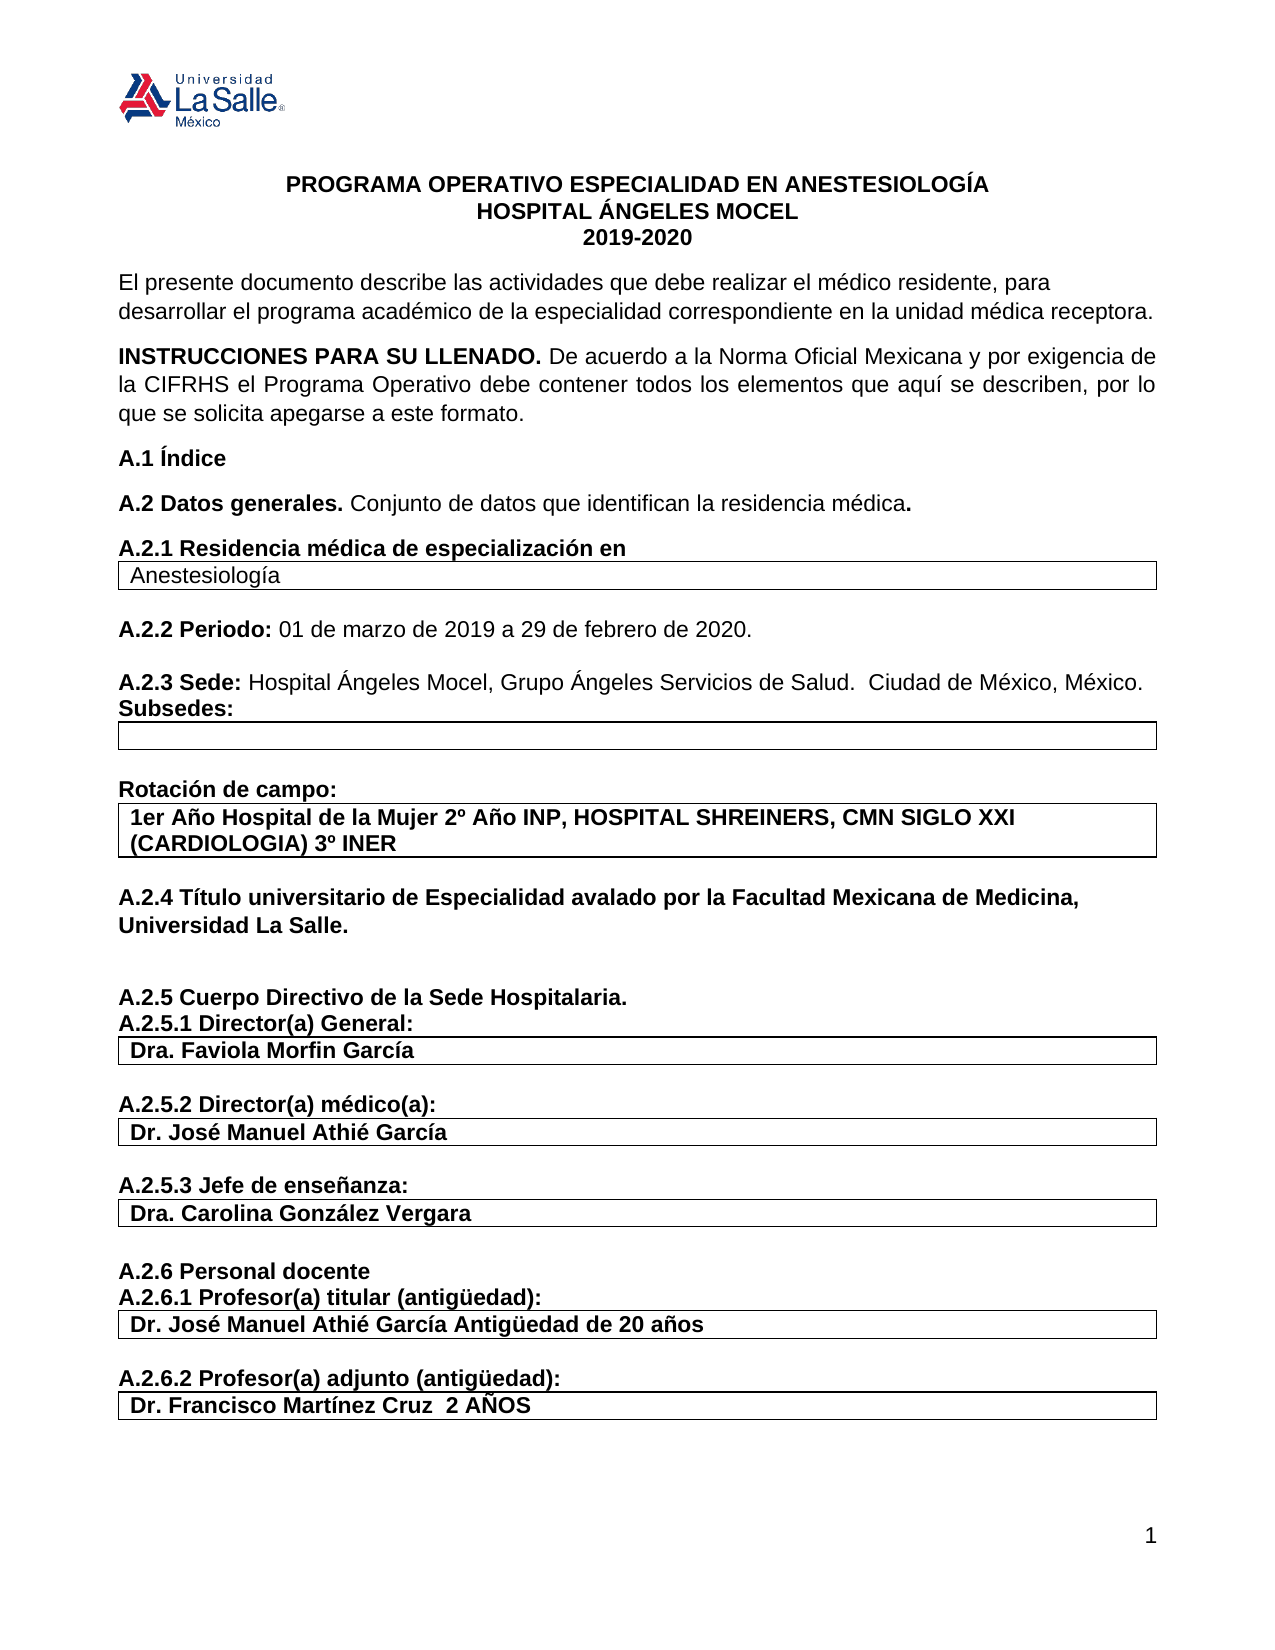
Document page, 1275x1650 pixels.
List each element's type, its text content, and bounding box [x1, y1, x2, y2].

table_header Dra. Carolina González Vergara [119, 1200, 1156, 1226]
text 2019-2020 [118, 224, 1157, 250]
text A.1 Índice [118, 445, 1157, 471]
text A.2.6.2 Profesor(a) adjunto (antigüedad): [118, 1365, 1157, 1391]
text Subsedes: [118, 695, 1157, 721]
table_header Dr. José Manuel Athié García [119, 1119, 1156, 1145]
text A.2.5.2 Director(a) médico(a): [118, 1091, 1157, 1117]
picture [118, 73, 286, 127]
table_header Dra. Faviola Morfin García [119, 1038, 1156, 1064]
text A.2 Datos generales. Conjunto de datos que identifican la residencia médica. [118, 490, 1157, 516]
text A.2.5.3 Jefe de enseñanza: [118, 1172, 1157, 1199]
text A.2.6.1 Profesor(a) titular (antigüedad): [118, 1284, 1157, 1310]
text El presente documento describe las actividades que debe realizar el médico residente, para desarrollar el programa académico de la especialidad correspondiente en la unidad médica receptora. [118, 269, 1157, 324]
table_header 1er Año Hospital de la Mujer 2º Año INP, HOSPITAL SHREINERS, CMN SIGLO XXI (CARDIOLOGIA) 3º INER [119, 804, 1156, 856]
table_header [119, 723, 1156, 749]
text Rotación de campo: [118, 776, 1157, 803]
text A.2.1 Residencia médica de especialización en [118, 535, 1157, 561]
text INSTRUCCIONES PARA SU LLENADO. De acuerdo a la Norma Oficial Mexicana y por exigencia de la CIFRHS el Programa Operativo debe contener todos los elementos que aquí se describen, por lo que se solicita apegarse a este formato. [118, 343, 1157, 426]
text A.2.5 Cuerpo Directivo de la Sede Hospitalaria. [118, 984, 1157, 1010]
table_header Dr. José Manuel Athié García Antigüedad de 20 años [119, 1311, 1156, 1338]
text A.2.6 Personal docente [118, 1258, 1157, 1284]
text A.2.2 Periodo: 01 de marzo de 2019 a 29 de febrero de 2020. [118, 616, 1157, 642]
table_header Anestesiología [119, 562, 1156, 589]
text A.2.5.1 Director(a) General: [118, 1010, 1157, 1036]
table_header Dr. Francisco Martínez Cruz 2 AÑOS [119, 1393, 1156, 1419]
text HOSPITAL ÁNGELES MOCEL [118, 198, 1157, 224]
text PROGRAMA OPERATIVO ESPECIALIDAD EN ANESTESIOLOGÍA [118, 171, 1157, 198]
text A.2.3 Sede: Hospital Ángeles Mocel, Grupo Ángeles Servicios de Salud. Ciudad de México, México. [118, 669, 1157, 695]
text A.2.4 Título universitario de Especialidad avalado por la Facultad Mexicana de Medicina, Universidad La Salle. [118, 884, 1157, 938]
